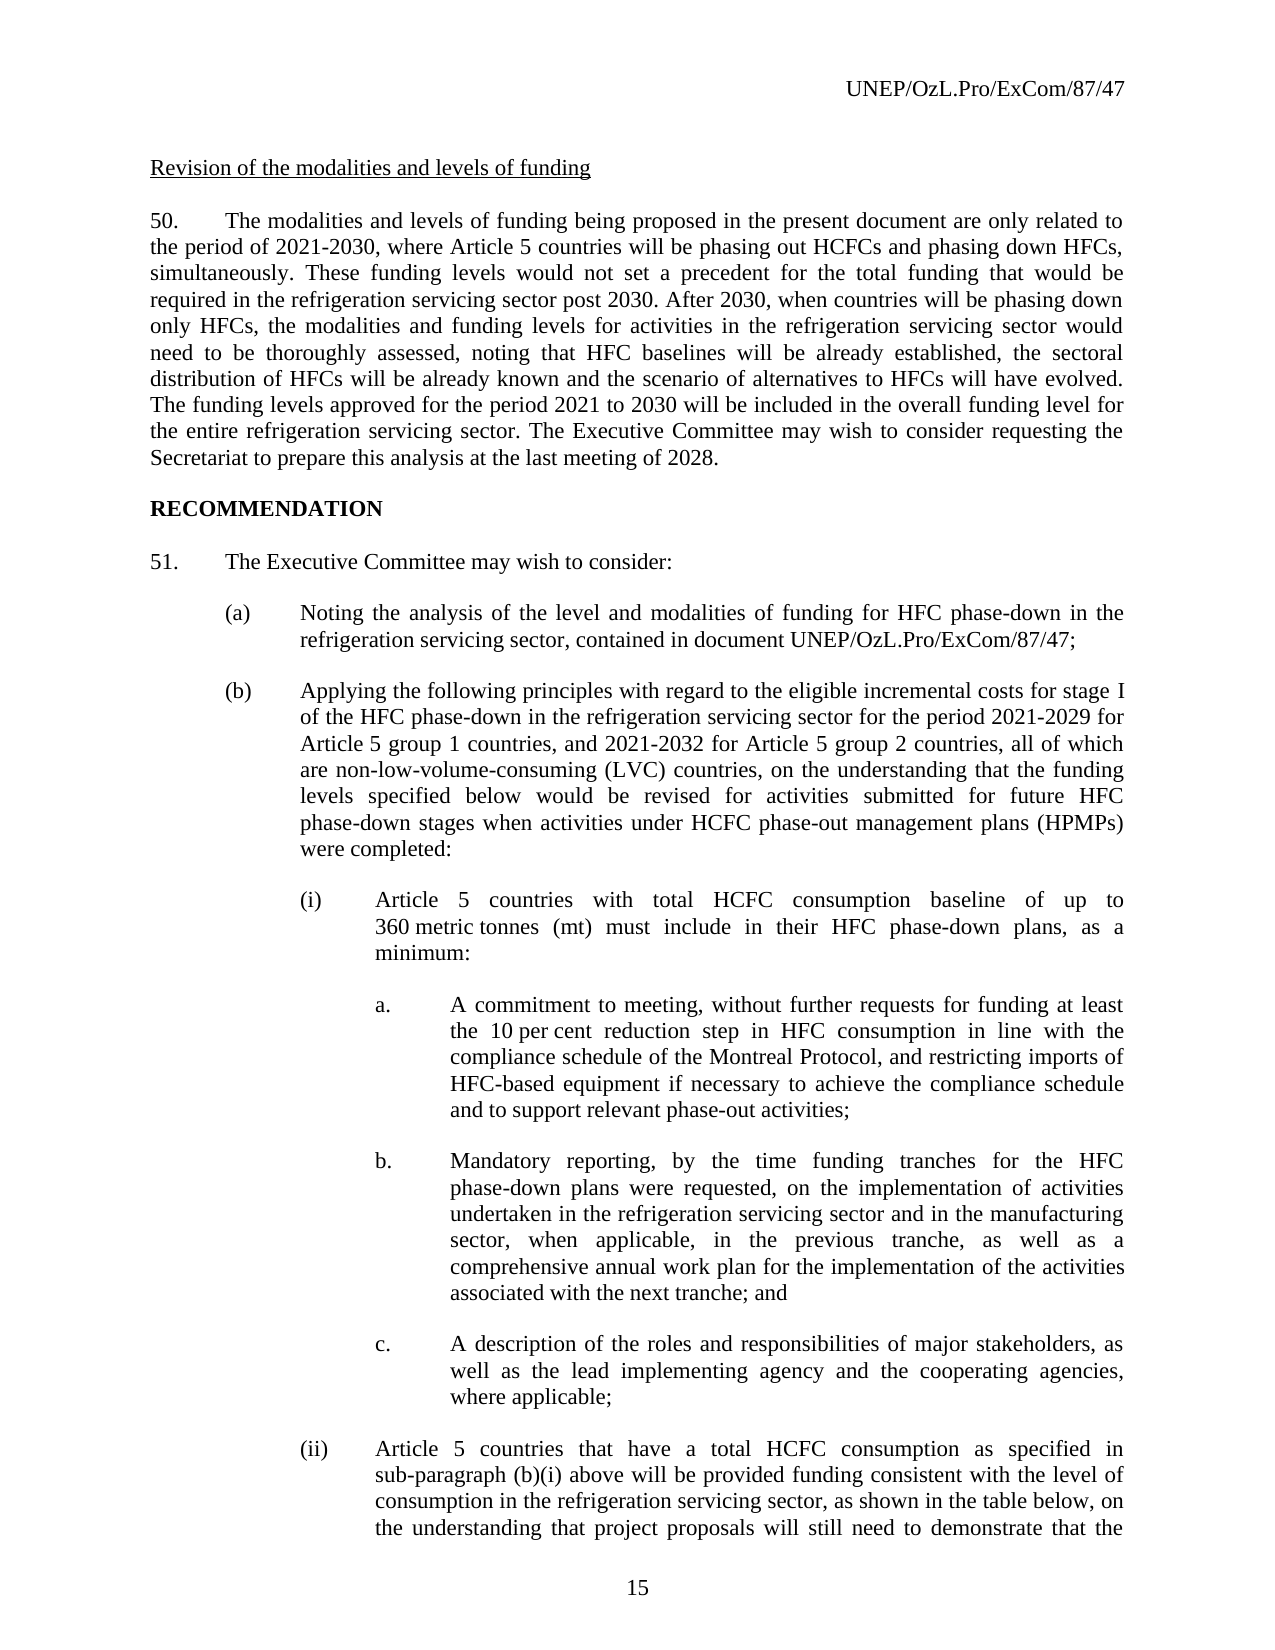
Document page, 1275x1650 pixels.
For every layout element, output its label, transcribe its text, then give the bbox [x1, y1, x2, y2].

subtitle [300, 1434, 1125, 1540]
subtitle Noting the analysis of the level and modalities of funding for HFC phase-down in the refrigeration servicing sector, contained in document UNEP/OzL.Pro/ExCom/87/47; [225, 599, 1125, 652]
text RECOMMENDATION [150, 495, 1125, 522]
text Revision of the modalities and levels of funding [150, 154, 1125, 180]
list Mandatory reporting, by the time funding tranches for the HFC phase-down plans were requested, on the implementation of activities undertaken in the refrigeration servicing sector and in the manufacturing sector, when applicable, in the previous tranche, as well as a comprehensive annual work plan for the implementation of the activities associated with the next tranche; and [375, 1147, 1125, 1306]
list A commitment to meeting, without further requests for funding at least the 10 per cent reduction step in HFC consumption in line with the compliance schedule of the Montreal Protocol, and restricting imports of HFC-based equipment if necessary to achieve the compliance schedule and to support relevant phase-out activities; [375, 991, 1125, 1122]
subtitle The modalities and levels of funding being proposed in the present document are only related to the period of 2021-2030, where Article 5 countries will be phasing out HCFCs and phasing down HFCs, simultaneously. These funding levels would not set a precedent for the total funding that would be required in the refrigeration servicing sector post 2030. After 2030, when countries will be phasing down only HFCs, the modalities and funding levels for activities in the refrigeration servicing sector would need to be thoroughly assessed, noting that HFC baselines will be already established, the sectoral distribution of HFCs will be already known and the scenario of alternatives to HFCs will have evolved. The funding levels approved for the period 2021 to 2030 will be included in the overall funding level for the entire refrigeration servicing sector. The Executive Committee may wish to consider requesting the Secretariat to prepare this analysis at the last meeting of 2028. [150, 207, 1125, 470]
subtitle Article 5 countries with total HCFC consumption baseline of up to 360 metric tonnes (mt) must include in their HFC phase-down plans, as a minimum: [300, 887, 1125, 966]
subtitle The Executive Committee may wish to consider: [150, 548, 1125, 574]
list A description of the roles and responsibilities of major stakeholders, as well as the lead implementing agency and the cooperating agencies, where applicable; [375, 1331, 1125, 1409]
subtitle Applying the following principles with regard to the eligible incremental costs for stage I of the HFC phase-down in the refrigeration servicing sector for the period 2021-2029 for Article 5 group 1 countries, and 2021-2032 for Article 5 group 2 countries, all of which are non-low-volume-consuming (LVC) countries, on the understanding that the funding levels specified below would be revised for activities submitted for future HFC phase-down stages when activities under HCFC phase-out management plans (HPMPs) were completed: [225, 677, 1125, 862]
